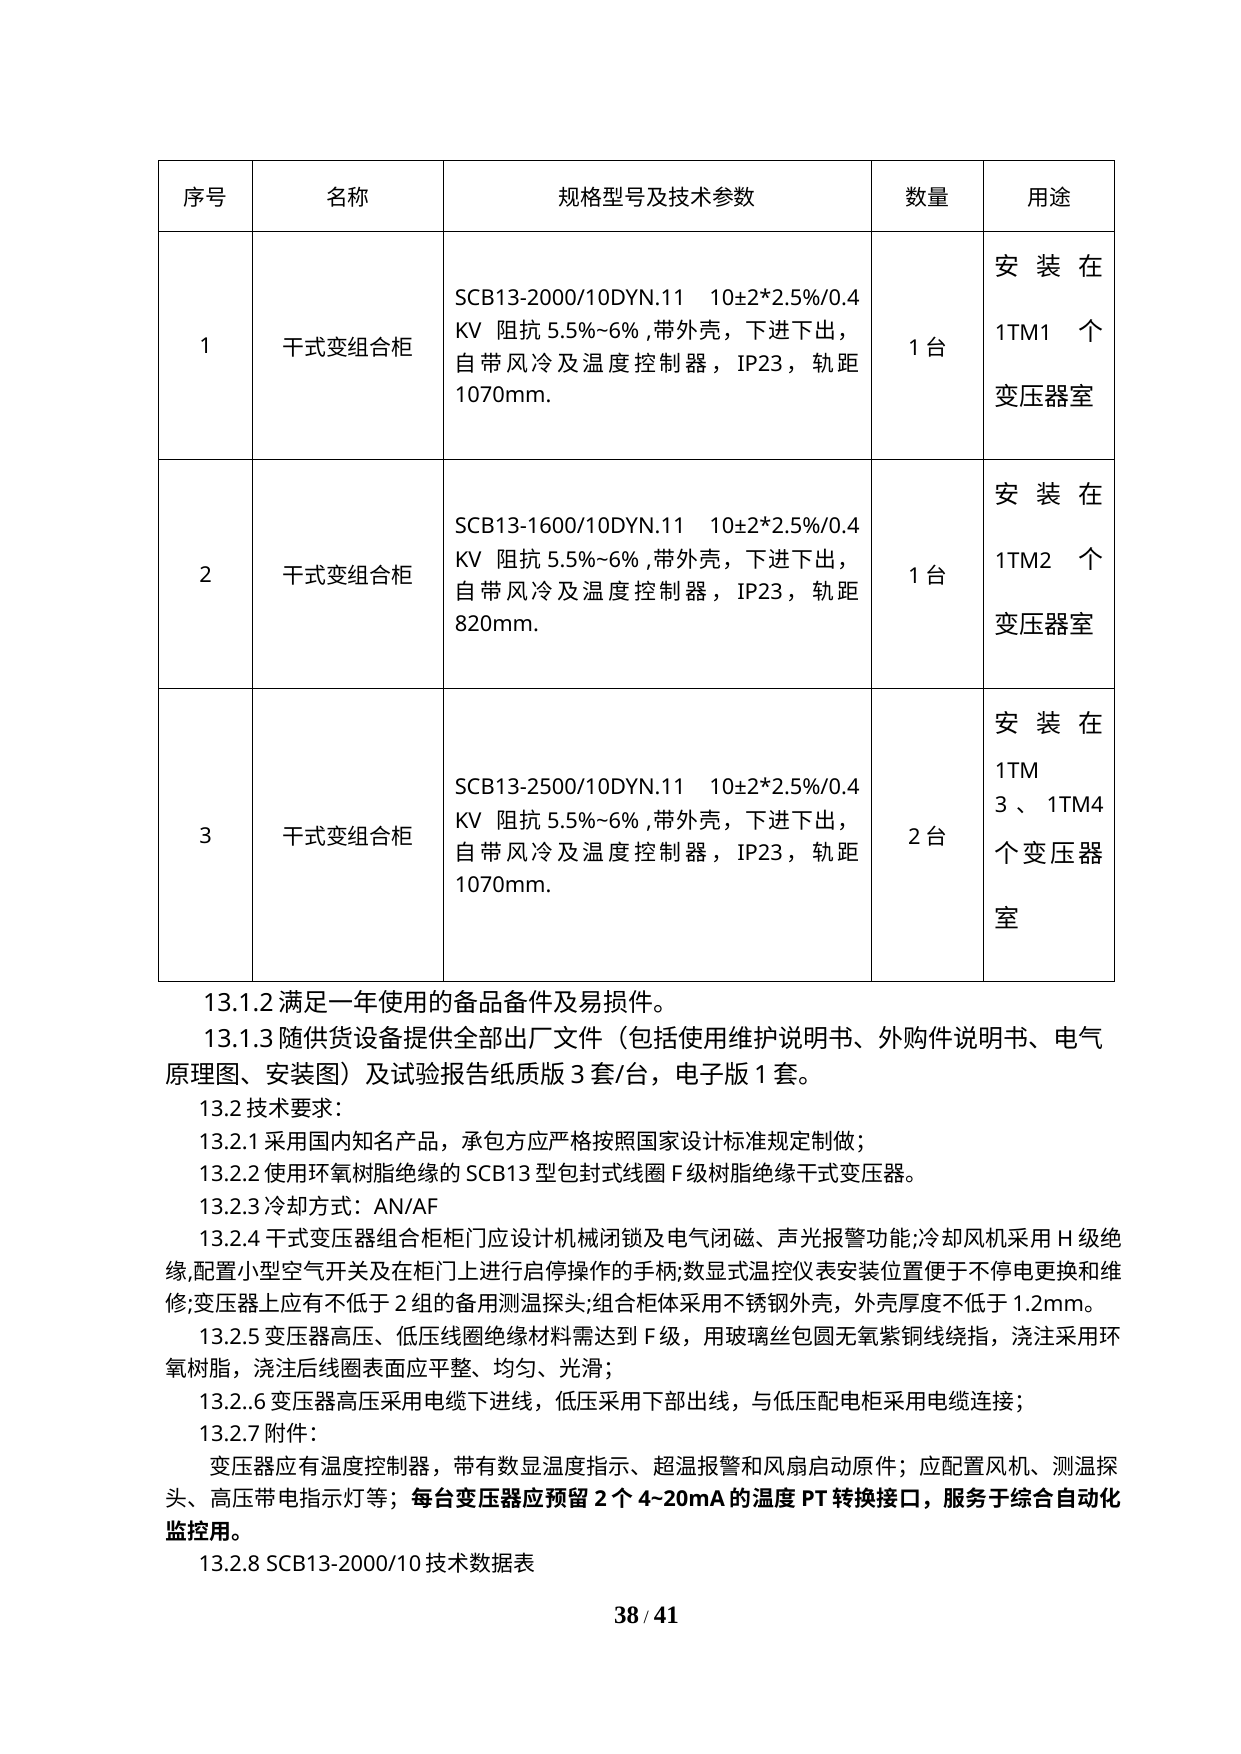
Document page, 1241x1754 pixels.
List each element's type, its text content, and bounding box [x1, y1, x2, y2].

table_cell 安装在1TM2个变压器室 [984, 460, 1114, 688]
table_header 名称 [253, 161, 443, 231]
text 13.2.4干式变压器组合柜柜门应设计机械闭锁及电气闭磁、声光报警功能;冷却风机采用H级绝缘,配置小型空气开关及在柜门上进行启停操作的手柄;数显式温控仪表安装位置便于不停电更换和维修;变压器上应有不低于2组的备用测温探头;组合柜体采用不锈钢外壳，外壳厚度不低于1.2mm。 [165, 1221, 1122, 1318]
text 13.2.3冷却方式：AN/AF [165, 1188, 1122, 1221]
table_header 数量 [872, 161, 983, 231]
table_cell SCB13-1600/10DYN.11 10±2*2.5%/0.4 KV 阻抗5.5%~6% ,带外壳，下进下出，自带风冷及温度控制器，IP23，轨距820mm. [444, 460, 871, 688]
table_cell 1台 [872, 232, 983, 459]
text 13.2.1采用国内知名产品，承包方应严格按照国家设计标准规定制做； [165, 1123, 1122, 1156]
table_cell 2 [159, 460, 252, 688]
text 13.2..6变压器高压采用电缆下进线，低压采用下部出线，与低压配电柜采用电缆连接； [165, 1383, 1122, 1416]
table_cell 2台 [872, 689, 983, 981]
table_cell 干式变组合柜 [253, 460, 443, 688]
text 13.2技术要求： [165, 1091, 1122, 1123]
text 13.2.7附件： [165, 1416, 1122, 1448]
table_header 序号 [159, 161, 252, 231]
table_cell 安装在1TM1个变压器室 [984, 232, 1114, 459]
text 13.1.3随供货设备提供全部出厂文件（包括使用维护说明书、外购件说明书、电气原理图、安装图）及试验报告纸质版3套/台，电子版1套。 [165, 1018, 1122, 1091]
text 13.2.8 SCB13-2000/10技术数据表 [165, 1546, 1122, 1578]
text 13.2.2使用环氧树脂绝缘的SCB13型包封式线圈F级树脂绝缘干式变压器。 [165, 1156, 1122, 1188]
table_header 用途 [984, 161, 1114, 231]
text 变压器应有温度控制器，带有数显温度指示、超温报警和风扇启动原件；应配置风机、测温探头、高压带电指示灯等；每台变压器应预留2个4~20mA的温度PT转换接口，服务于综合自动化监控用。 [165, 1448, 1122, 1546]
table_header 规格型号及技术参数 [444, 161, 871, 231]
table_cell 干式变组合柜 [253, 689, 443, 981]
table_cell SCB13-2500/10DYN.11 10±2*2.5%/0.4 KV 阻抗5.5%~6% ,带外壳，下进下出，自带风冷及温度控制器，IP23，轨距1070mm. [444, 689, 871, 981]
text 13.1.2满足一年使用的备品备件及易损件。 [165, 982, 1122, 1018]
table_cell SCB13-2000/10DYN.11 10±2*2.5%/0.4 KV 阻抗5.5%~6% ,带外壳，下进下出，自带风冷及温度控制器，IP23，轨距1070mm. [444, 232, 871, 459]
table_cell 1台 [872, 460, 983, 688]
table_cell 1 [159, 232, 252, 459]
text 13.2.5变压器高压、低压线圈绝缘材料需达到F级，用玻璃丝包圆无氧紫铜线绕指，浇注采用环氧树脂，浇注后线圈表面应平整、均匀、光滑； [165, 1318, 1122, 1383]
table_cell 3 [159, 689, 252, 981]
table_cell 安装在1TM3、1TM4个变压器室 [984, 689, 1114, 981]
table_cell 干式变组合柜 [253, 232, 443, 459]
